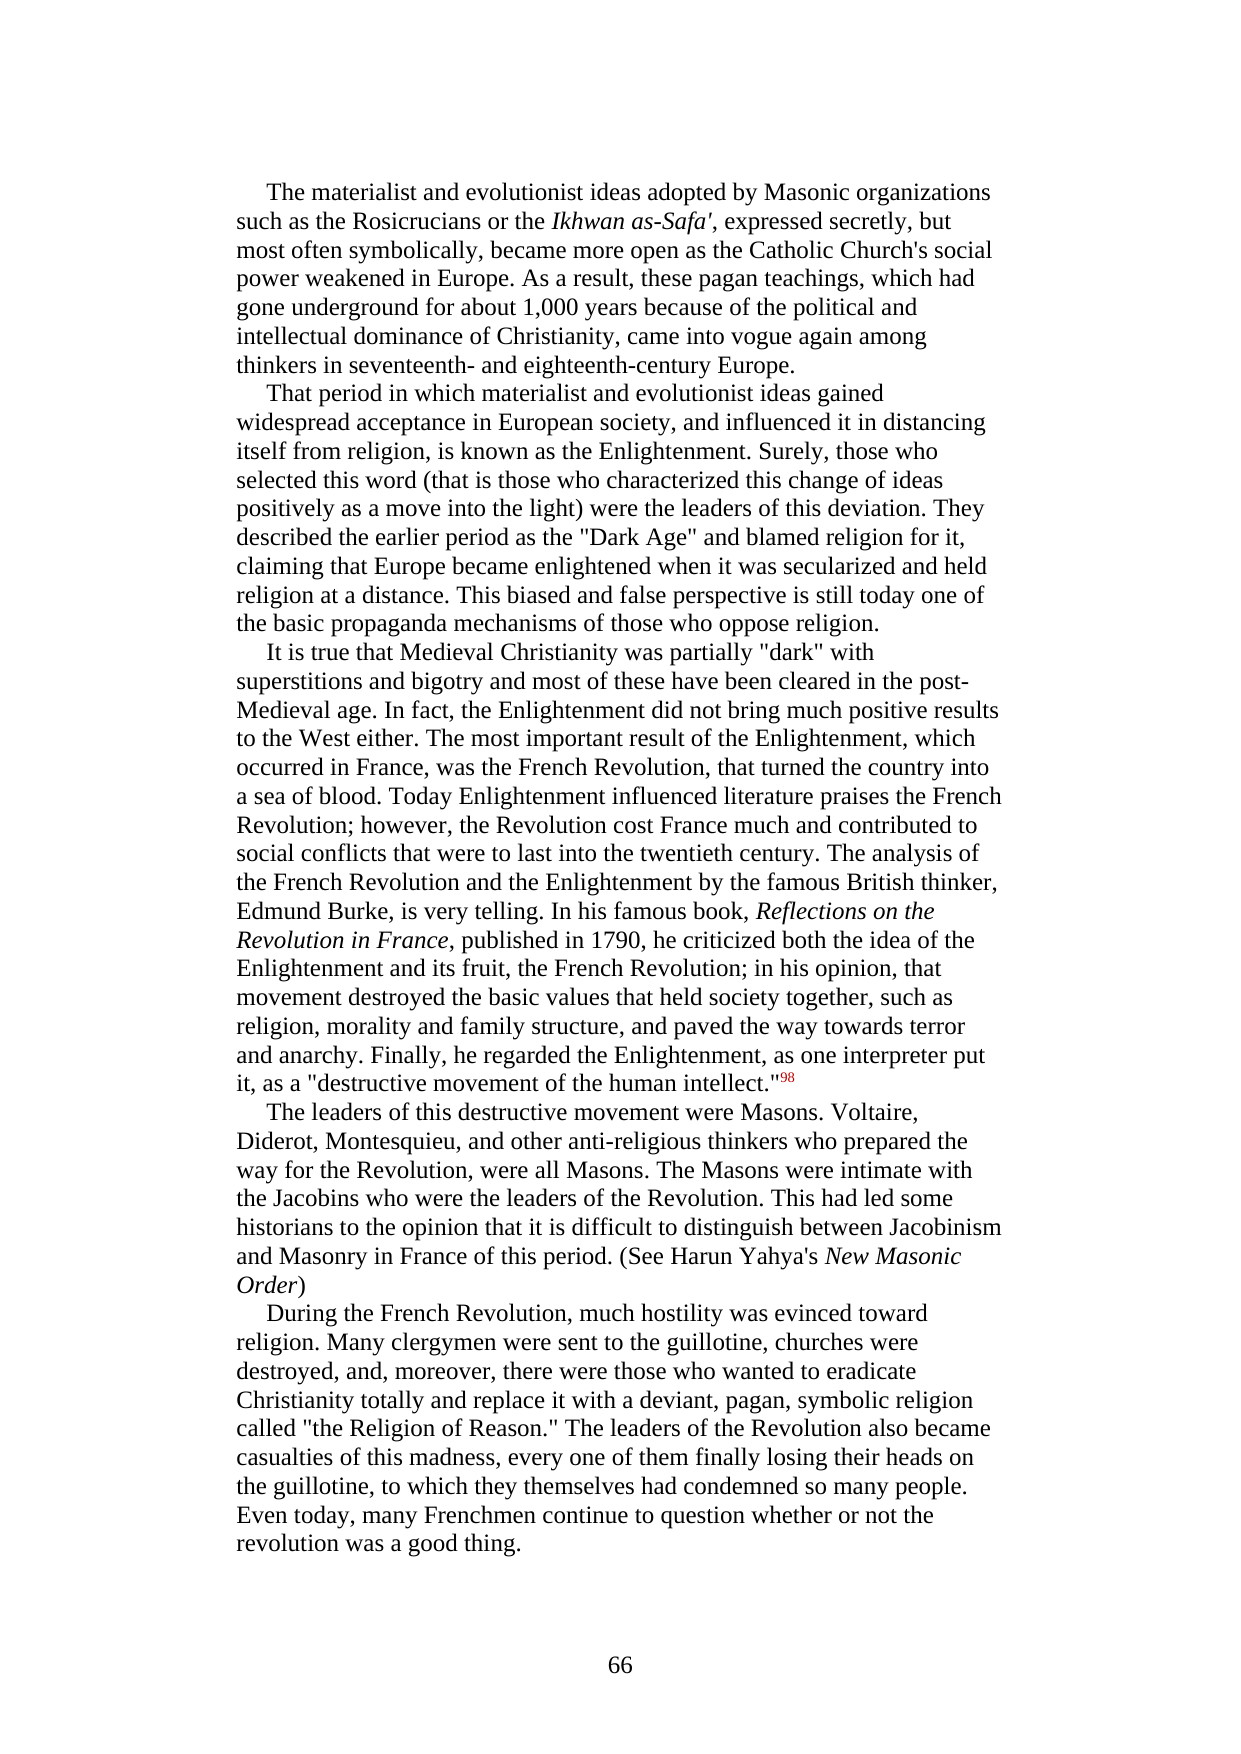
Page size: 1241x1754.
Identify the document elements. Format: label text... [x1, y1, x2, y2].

text It is true that Medieval Christianity was partially "dark" with superstitions and bigotry and most of these have been cleared in the post- Medieval age. In fact, the Enlightenment did not bring much positive results to the West either. The most important result of the Enlightenment, which occurred in France, was the French Revolution, that turned the country into a sea of blood. Today Enlightenment influenced literature praises the French Revolution; however, the Revolution cost France much and contributed to social conflicts that were to last into the twentieth century. The analysis of the French Revolution and the Enlightenment by the famous British thinker, Edmund Burke, is very telling. In his famous book, Reflections on the Revolution in France, published in 1790, he criticized both the idea of the Enlightenment and its fruit, the French Revolution; in his opinion, that movement destroyed the basic values that held society together, such as religion, morality and family structure, and paved the way towards terror and anarchy. Finally, he regarded the Enlightenment, as one interpreter put it, as a "destructive movement of the human intellect."98 [236, 637, 1004, 1097]
text During the French Revolution, much hostility was evinced toward religion. Many clergymen were sent to the guillotine, churches were destroyed, and, moreover, there were those who wanted to eradicate Christianity totally and replace it with a deviant, pagan, symbolic religion called "the Religion of Reason." The leaders of the Revolution also became casualties of this madness, every one of them finally losing their heads on the guillotine, to which they themselves had condemned so many people. Even today, many Frenchmen continue to question whether or not the revolution was a good thing. [236, 1298, 1004, 1557]
text That period in which materialist and evolutionist ideas gained widespread acceptance in European society, and influenced it in distancing itself from religion, is known as the Enlightenment. Surely, those who selected this word (that is those who characterized this change of ideas positively as a move into the light) were the leaders of this deviation. They described the earlier period as the "Dark Age" and blamed religion for it, claiming that Europe became enlightened when it was secularized and held religion at a distance. This biased and false perspective is still today one of the basic propaganda mechanisms of those who oppose religion. [236, 378, 1004, 637]
text The leaders of this destructive movement were Masons. Voltaire, Diderot, Montesquieu, and other anti-religious thinkers who prepared the way for the Revolution, were all Masons. The Masons were intimate with the Jacobins who were the leaders of the Revolution. This had led some historians to the opinion that it is difficult to distinguish between Jacobinism and Masonry in France of this period. (See Harun Yahya's New Masonic Order) [236, 1097, 1004, 1298]
text The materialist and evolutionist ideas adopted by Masonic organizations such as the Rosicrucians or the Ikhwan as-Safa', expressed secretly, but most often symbolically, became more open as the Catholic Church's social power weakened in Europe. As a result, these pagan teachings, which had gone underground for about 1,000 years because of the political and intellectual dominance of Christianity, came into vogue again among thinkers in seventeenth- and eighteenth-century Europe. [236, 177, 1004, 378]
